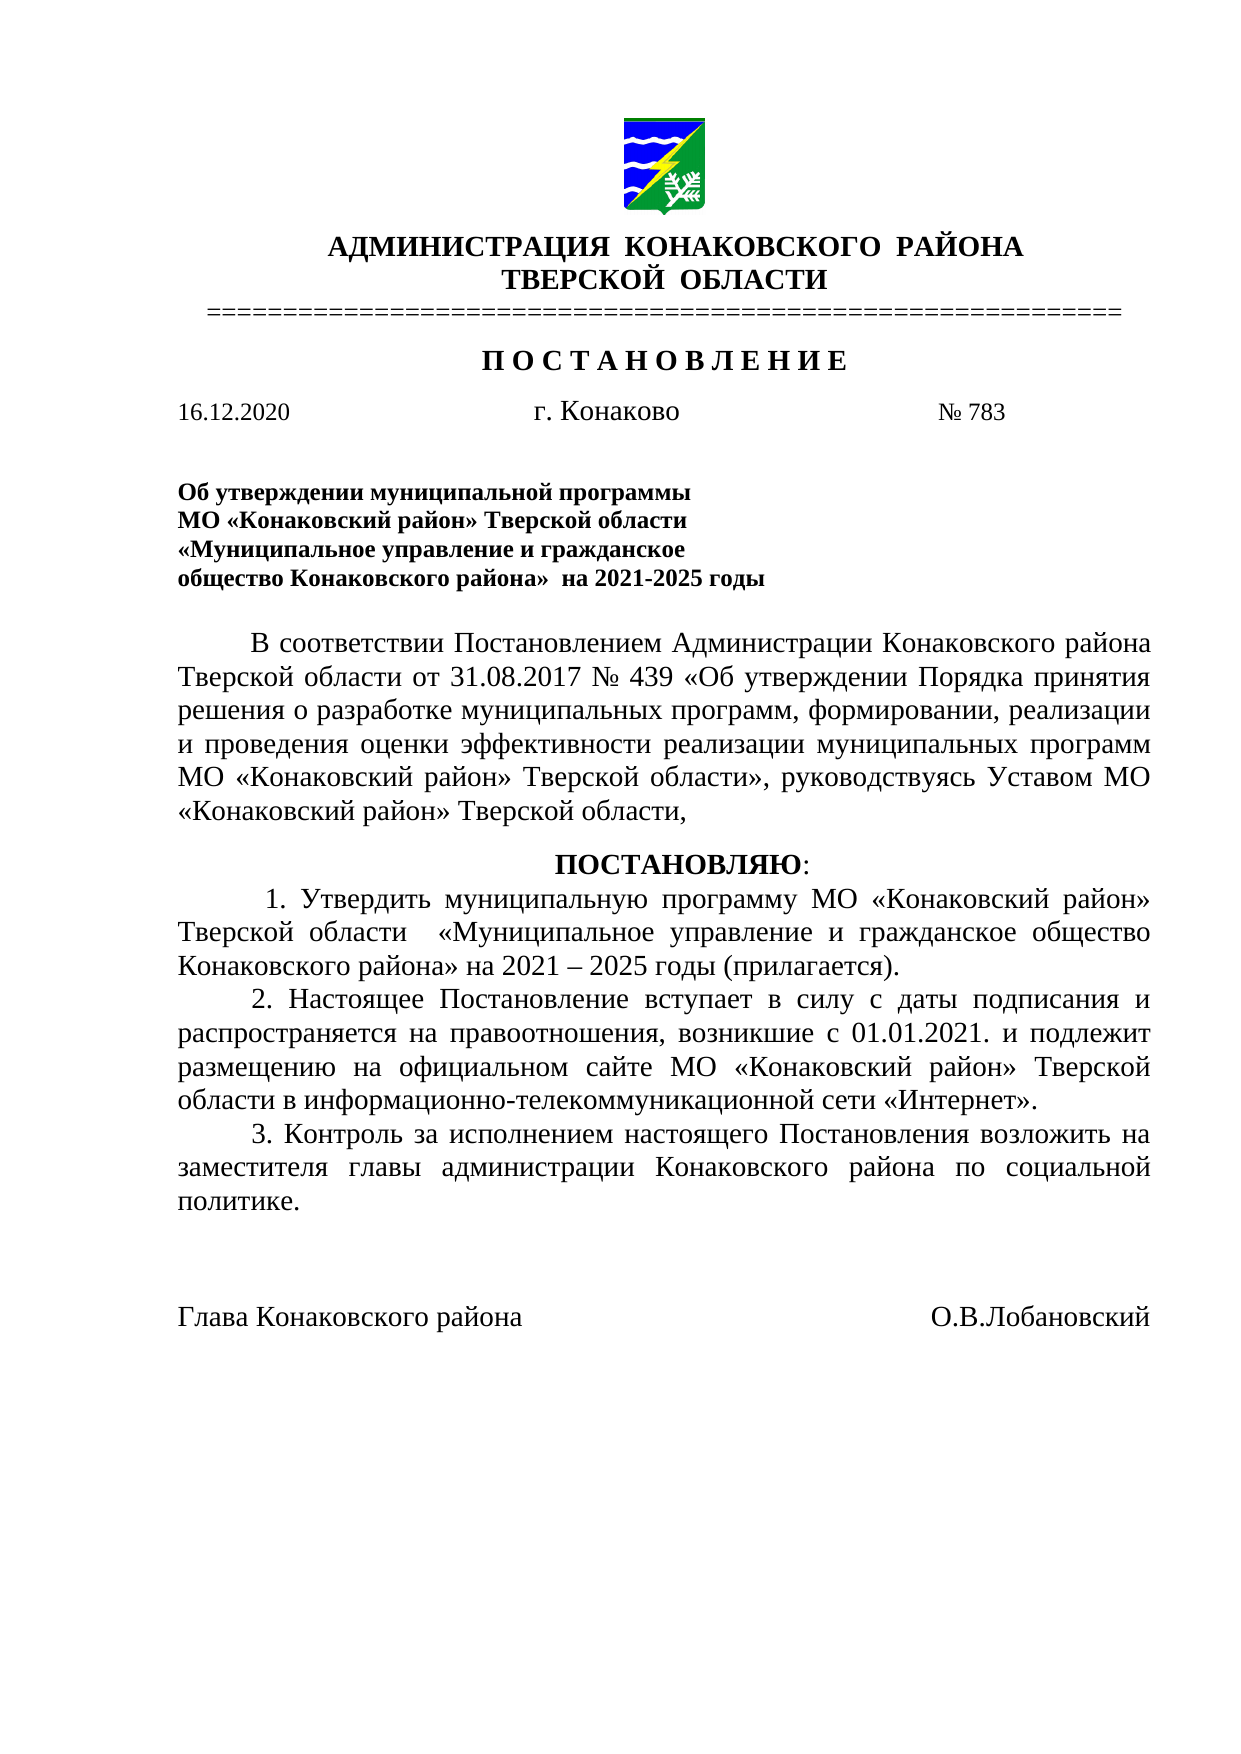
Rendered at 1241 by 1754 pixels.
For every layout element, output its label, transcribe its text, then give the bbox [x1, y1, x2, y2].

text ============================================================ [177, 296, 1151, 327]
text МО «Конаковский район» Тверской области [177, 506, 1152, 534]
text ТВЕРСКОЙ ОБЛАСТИ [177, 262, 1151, 296]
text АДМИНИСТРАЦИЯ КОНАКОВСКОГО РАЙОНА [177, 229, 1151, 262]
text В соответствии Постановлением Администрации Конаковского района Тверской области от 31.08.2017 № 439 «Об утверждении Порядка принятия решения о разработке муниципальных программ, формировании, реализации и проведения оценки эффективности реализации муниципальных программ МО «Конаковский район» Тверской области», руководствуясь Уставом МО «Конаковский район» Тверской области, [177, 625, 1152, 827]
text «Муниципальное управление и гражданское [177, 534, 1152, 563]
text Глава Конаковского района О.В.Лобановский [177, 1299, 1152, 1333]
text 1. Утвердить муниципальную программу МО «Конаковский район» Тверской области «Муниципальное управление и гражданское общество Конаковского района» на 2021 – 2025 годы (прилагается). [177, 881, 1152, 982]
text Об утверждении муниципальной программы [177, 477, 1152, 506]
text ПОСТАНОВЛЯЮ: [213, 847, 1152, 881]
text П О С Т А Н О В Л Е Н И Е [177, 343, 1151, 376]
text 3. Контроль за исполнением настоящего Постановления возложить на заместителя главы администрации Конаковского района по социальной политике. [177, 1116, 1152, 1216]
text 2. Настоящее Постановление вступает в силу с даты подписания и распространяется на правоотношения, возникшие с 01.01.2021. и подлежит размещению на официальном сайте МО «Конаковский район» Тверской области в информационно-телекоммуникационной сети «Интернет». [177, 982, 1152, 1116]
text общество Конаковского района» на 2021-2025 годы [177, 563, 1152, 592]
text 16.12.2020 г. Конаково № 783 [177, 393, 1147, 426]
